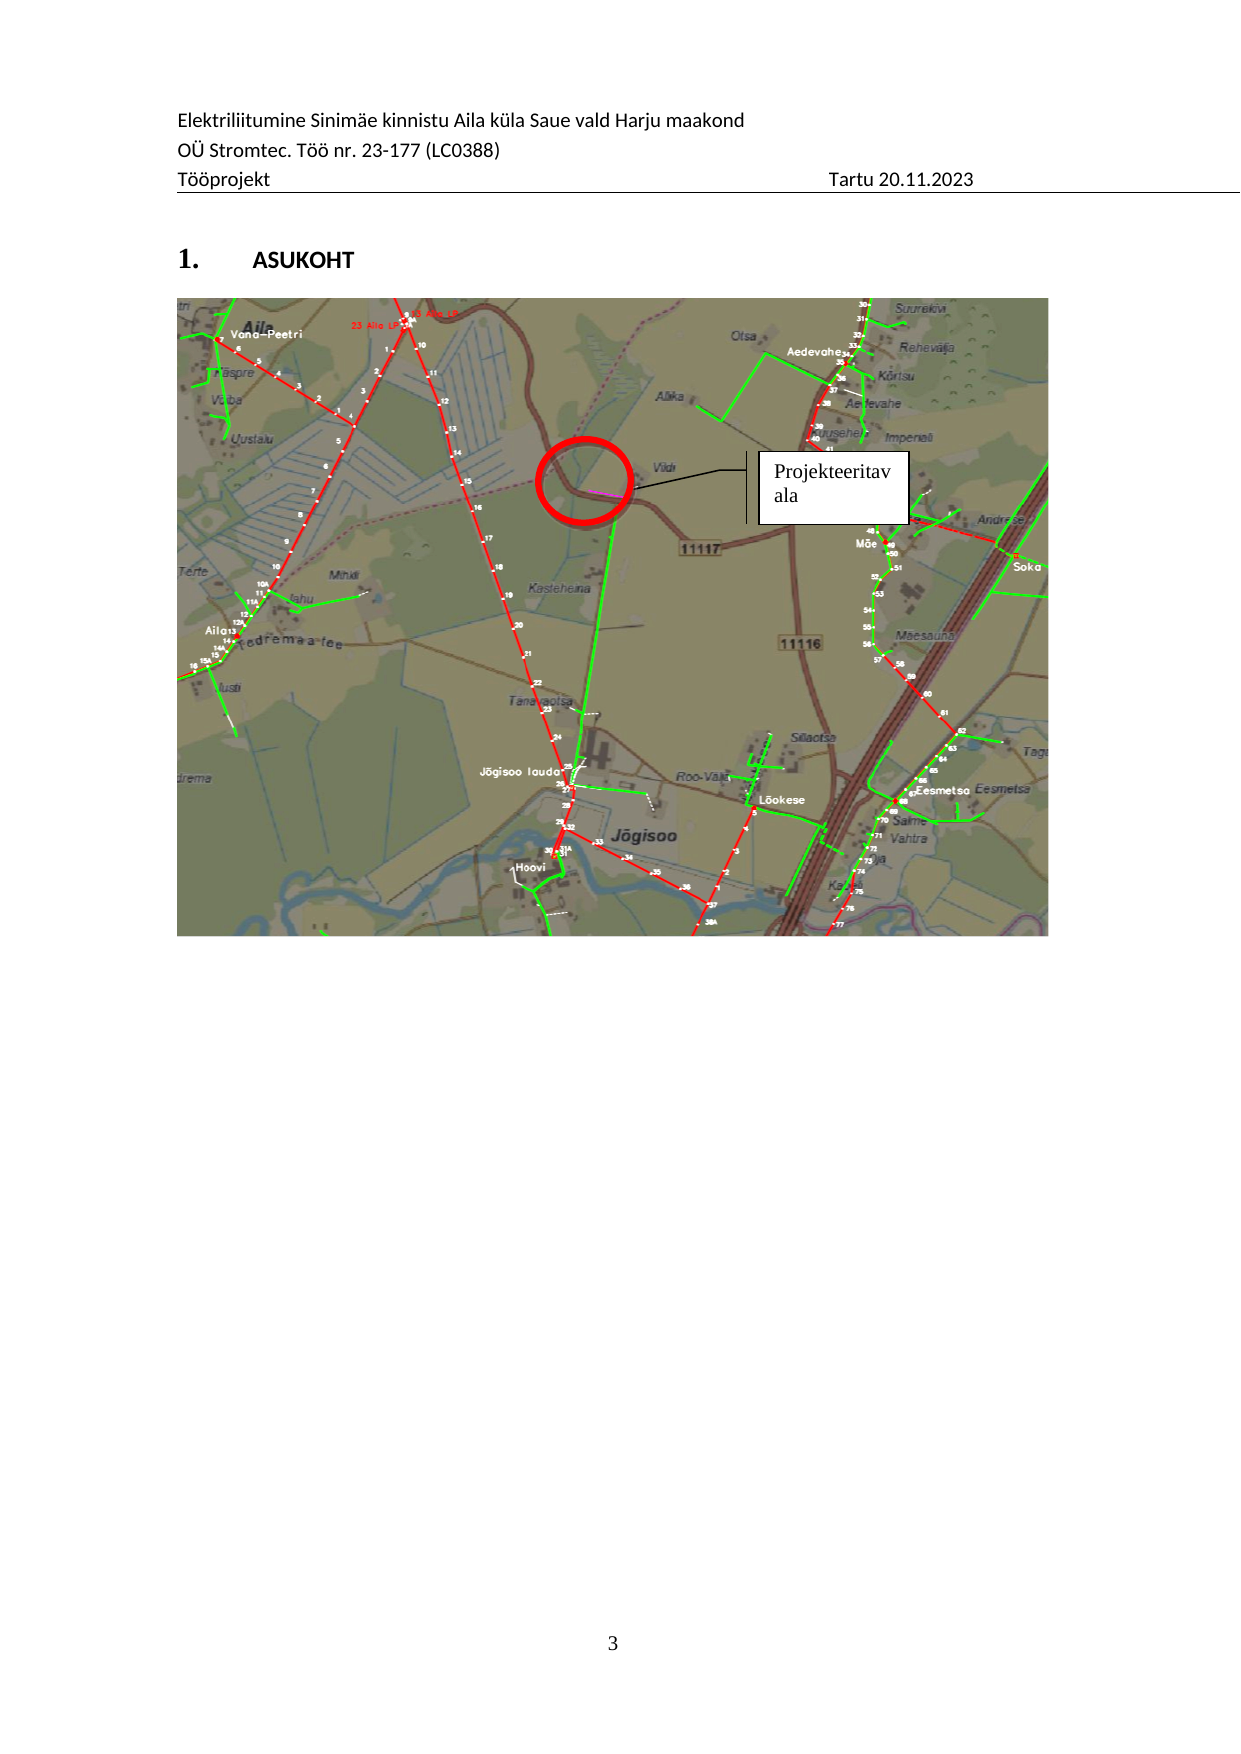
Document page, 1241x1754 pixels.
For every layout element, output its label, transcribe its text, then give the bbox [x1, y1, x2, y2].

subtitle ASUKOHT [177, 241, 1048, 275]
picture [177, 298, 1049, 937]
